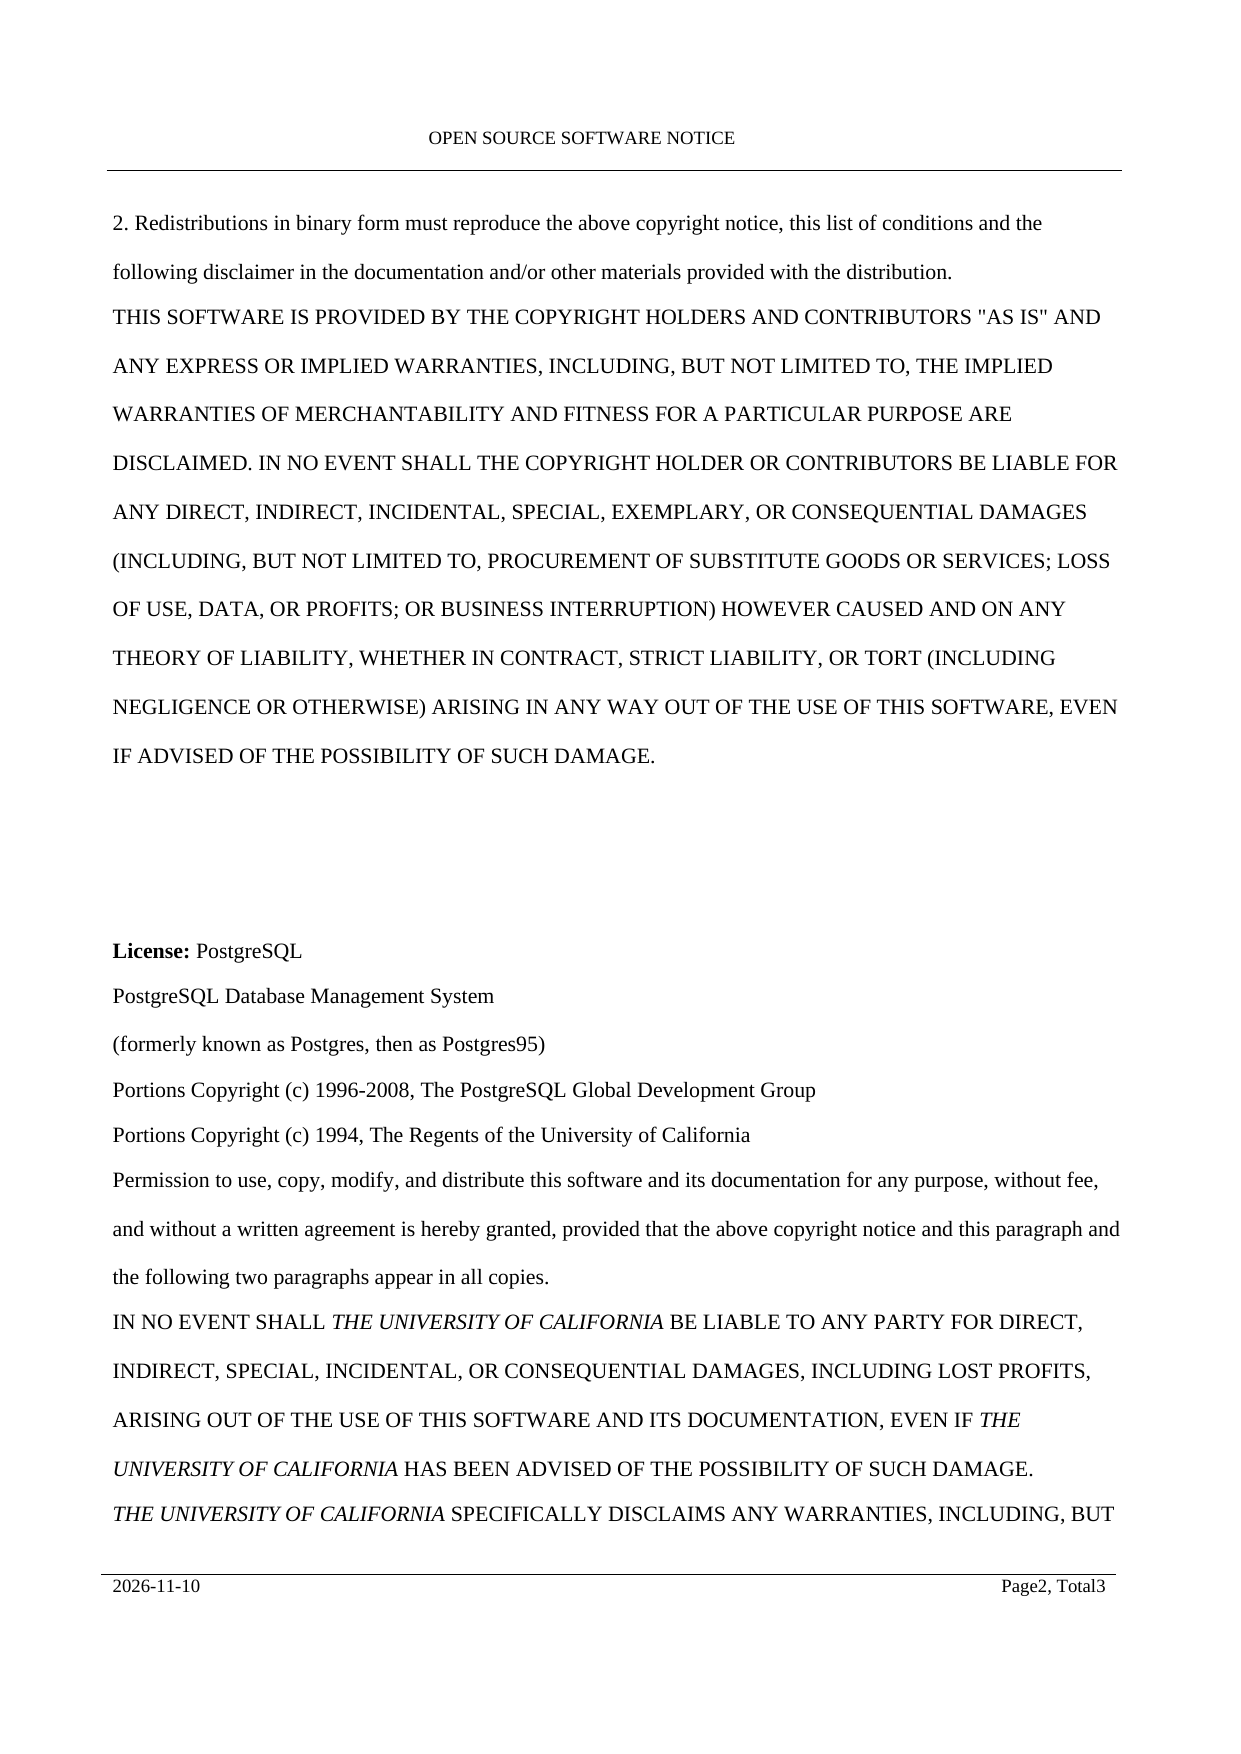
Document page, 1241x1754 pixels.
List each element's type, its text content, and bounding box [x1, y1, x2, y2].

text THIS SOFTWARE IS PROVIDED BY THE COPYRIGHT HOLDERS AND CONTRIBUTORS "AS IS" AND ANY EXPRESS OR IMPLIED WARRANTIES, INCLUDING, BUT NOT LIMITED TO, THE IMPLIED WARRANTIES OF MERCHANTABILITY AND FITNESS FOR A PARTICULAR PURPOSE ARE DISCLAIMED. IN NO EVENT SHALL THE COPYRIGHT HOLDER OR CONTRIBUTORS BE LIABLE FOR ANY DIRECT, INDIRECT, INCIDENTAL, SPECIAL, EXEMPLARY, OR CONSEQUENTIAL DAMAGES (INCLUDING, BUT NOT LIMITED TO, PROCUREMENT OF SUBSTITUTE GOODS OR SERVICES; LOSS OF USE, DATA, OR PROFITS; OR BUSINESS INTERRUPTION) HOWEVER CAUSED AND ON ANY THEORY OF LIABILITY, WHETHER IN CONTRACT, STRICT LIABILITY, OR TORT (INCLUDING NEGLIGENCE OR OTHERWISE) ARISING IN ANY WAY OUT OF THE USE OF THIS SOFTWARE, EVEN IF ADVISED OF THE POSSIBILITY OF SUCH DAMAGE. [112, 300, 1128, 918]
text Permission to use, copy, modify, and distribute this software and its documentation for any purpose, without fee, and without a written agreement is hereby granted, provided that the above copyright notice and this paragraph and the following two paragraphs appear in all copies. [112, 1163, 1128, 1293]
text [112, 1497, 1128, 1529]
text 2. Redistributions in binary form must reproduce the above copyright notice, this list of conditions and the following disclaimer in the documentation and/or other materials provided with the distribution. [112, 206, 1128, 288]
text IN NO EVENT SHALL THE UNIVERSITY OF CALIFORNIA BE LIABLE TO ANY PARTY FOR DIRECT, INDIRECT, SPECIAL, INCIDENTAL, OR CONSEQUENTIAL DAMAGES, INCLUDING LOST PROFITS, ARISING OUT OF THE USE OF THIS SOFTWARE AND ITS DOCUMENTATION, EVEN IF THE UNIVERSITY OF CALIFORNIA HAS BEEN ADVISED OF THE POSSIBILITY OF SUCH DAMAGE. [112, 1306, 1128, 1484]
text Portions Copyright (c) 1994, The Regents of the University of California [112, 1118, 1128, 1151]
text License: PostgreSQL [112, 934, 1128, 966]
text Portions Copyright (c) 1996-2008, The PostgreSQL Global Development Group [112, 1073, 1128, 1105]
text PostgreSQL Database Management System (formerly known as Postgres, then as Postgres95) [112, 979, 1128, 1060]
